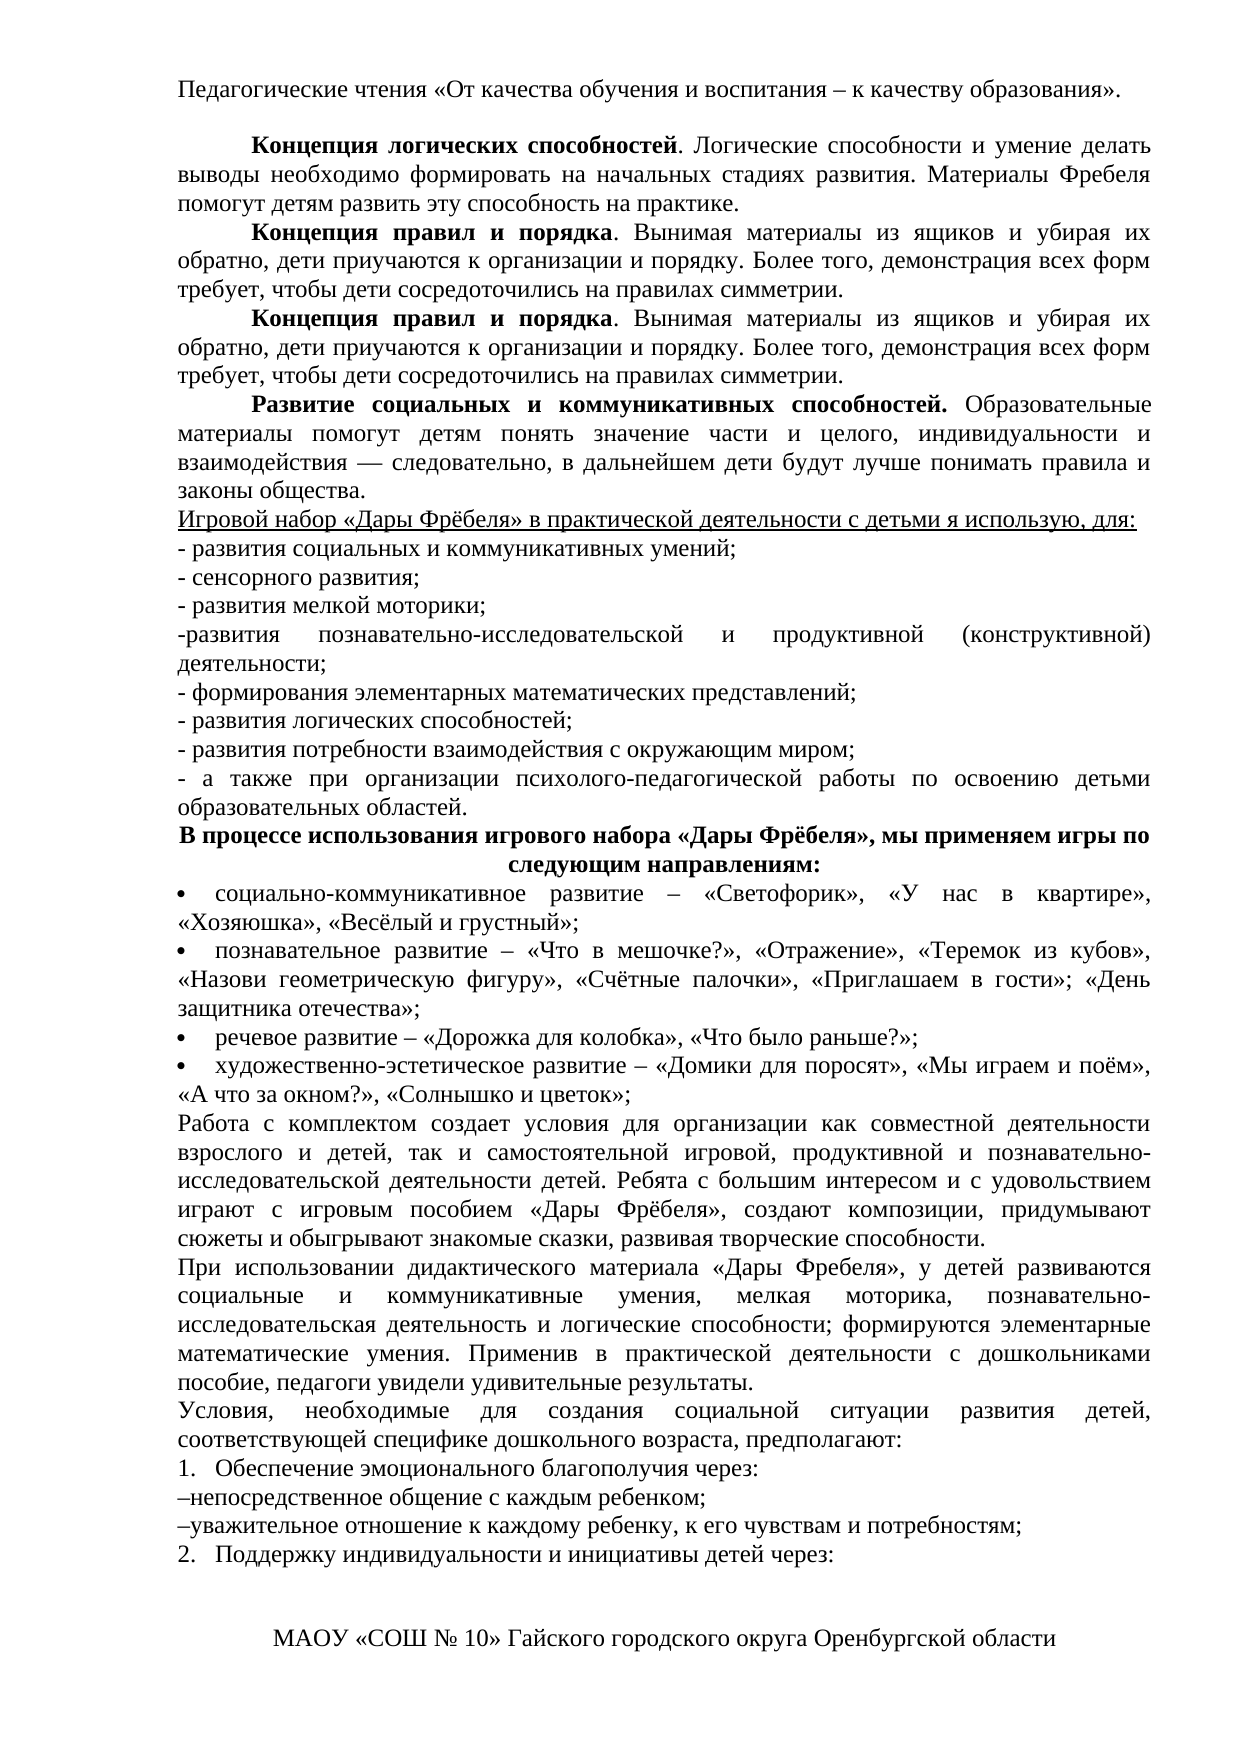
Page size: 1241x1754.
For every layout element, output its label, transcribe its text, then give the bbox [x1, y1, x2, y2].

text В процессе использования игрового набора «Дары Фрёбеля», мы применяем игры по следующим направлениям: [177, 821, 1152, 878]
list Поддержку индивидуальности и инициативы детей через: [177, 1539, 1152, 1568]
list художественно-эстетическое развитие – «Домики для поросят», «Мы играем и поём», «А что за окном?», «Солнышко и цветок»; [177, 1051, 1152, 1108]
list Обеспечение эмоционального благополучия через: [177, 1453, 1152, 1482]
text Условия, необходимые для создания социальной ситуации развития детей, соответствующей специфике дошкольного возраста, предполагают: [177, 1396, 1152, 1453]
text При использовании дидактического материала «Дары Фребеля», у детей развиваются социальные и коммуникативные умения, мелкая моторика, познавательно-исследовательская деятельность и логические способности; формируются элементарные математические умения. Применив в практической деятельности с дошкольниками пособие, педагоги увидели удивительные результаты. [177, 1252, 1152, 1396]
text - развития мелкой моторики; [177, 591, 1152, 619]
text - формирования элементарных математических представлений; [177, 677, 1152, 706]
list познавательное развитие – «Что в мешочке?», «Отражение», «Теремок из кубов», «Назови геометрическую фигуру», «Счётные палочки», «Приглашаем в гости»; «День защитника отечества»; [177, 936, 1152, 1022]
text Работа с комплектом создает условия для организации как совместной деятельности взрослого и детей, так и самостоятельной игровой, продуктивной и познавательно-исследовательской деятельности детей. Ребята с большим интересом и с удовольствием играют с игровым пособием «Дары Фрёбеля», создают композиции, придумывают сюжеты и обыгрывают знакомые сказки, развивая творческие способности. [177, 1108, 1152, 1252]
text Игровой набор «Дары Фрёбеля» в практической деятельности с детьми я использую, для: [177, 504, 1152, 533]
text - сенсорного развития; [177, 562, 1152, 591]
list речевое развитие – «Дорожка для колобка», «Что было раньше?»; [177, 1022, 1152, 1051]
text Концепция правил и порядка. Вынимая материалы из ящиков и убирая их обратно, дети приучаются к организации и порядку. Более того, демонстрация всех форм требует, чтобы дети сосредоточились на правилах симметрии. [177, 303, 1152, 389]
text Развитие социальных и коммуникативных способностей. Образовательные материалы помогут детям понять значение части и целого, индивидуальности и взаимодействия — следовательно, в дальнейшем дети будут лучше понимать правила и законы общества. [177, 389, 1152, 504]
text - а также при организации психолого-педагогической работы по освоению детьми образовательных областей. [177, 763, 1152, 821]
text - развития социальных и коммуникативных умений; [177, 533, 1152, 562]
text - развития логических способностей; [177, 706, 1152, 734]
text Концепция правил и порядка. Вынимая материалы из ящиков и убирая их обратно, дети приучаются к организации и порядку. Более того, демонстрация всех форм требует, чтобы дети сосредоточились на правилах симметрии. [177, 217, 1152, 303]
text Концепция логических способностей. Логические способности и умение делать выводы необходимо формировать на начальных стадиях развития. Материалы Фребеля помогут детям развить эту способность на практике. [177, 131, 1152, 217]
list социально-коммуникативное развитие – «Светофорик», «У нас в квартире», «Хозяюшка», «Весёлый и грустный»; [177, 878, 1152, 936]
text - развития потребности взаимодействия с окружающим миром; [177, 734, 1152, 763]
text –непосредственное общение с каждым ребенком; [177, 1482, 1152, 1511]
text -развития познавательно-исследовательской и продуктивной (конструктивной) деятельности; [177, 619, 1152, 677]
text –уважительное отношение к каждому ребенку, к его чувствам и потребностям; [177, 1511, 1152, 1539]
